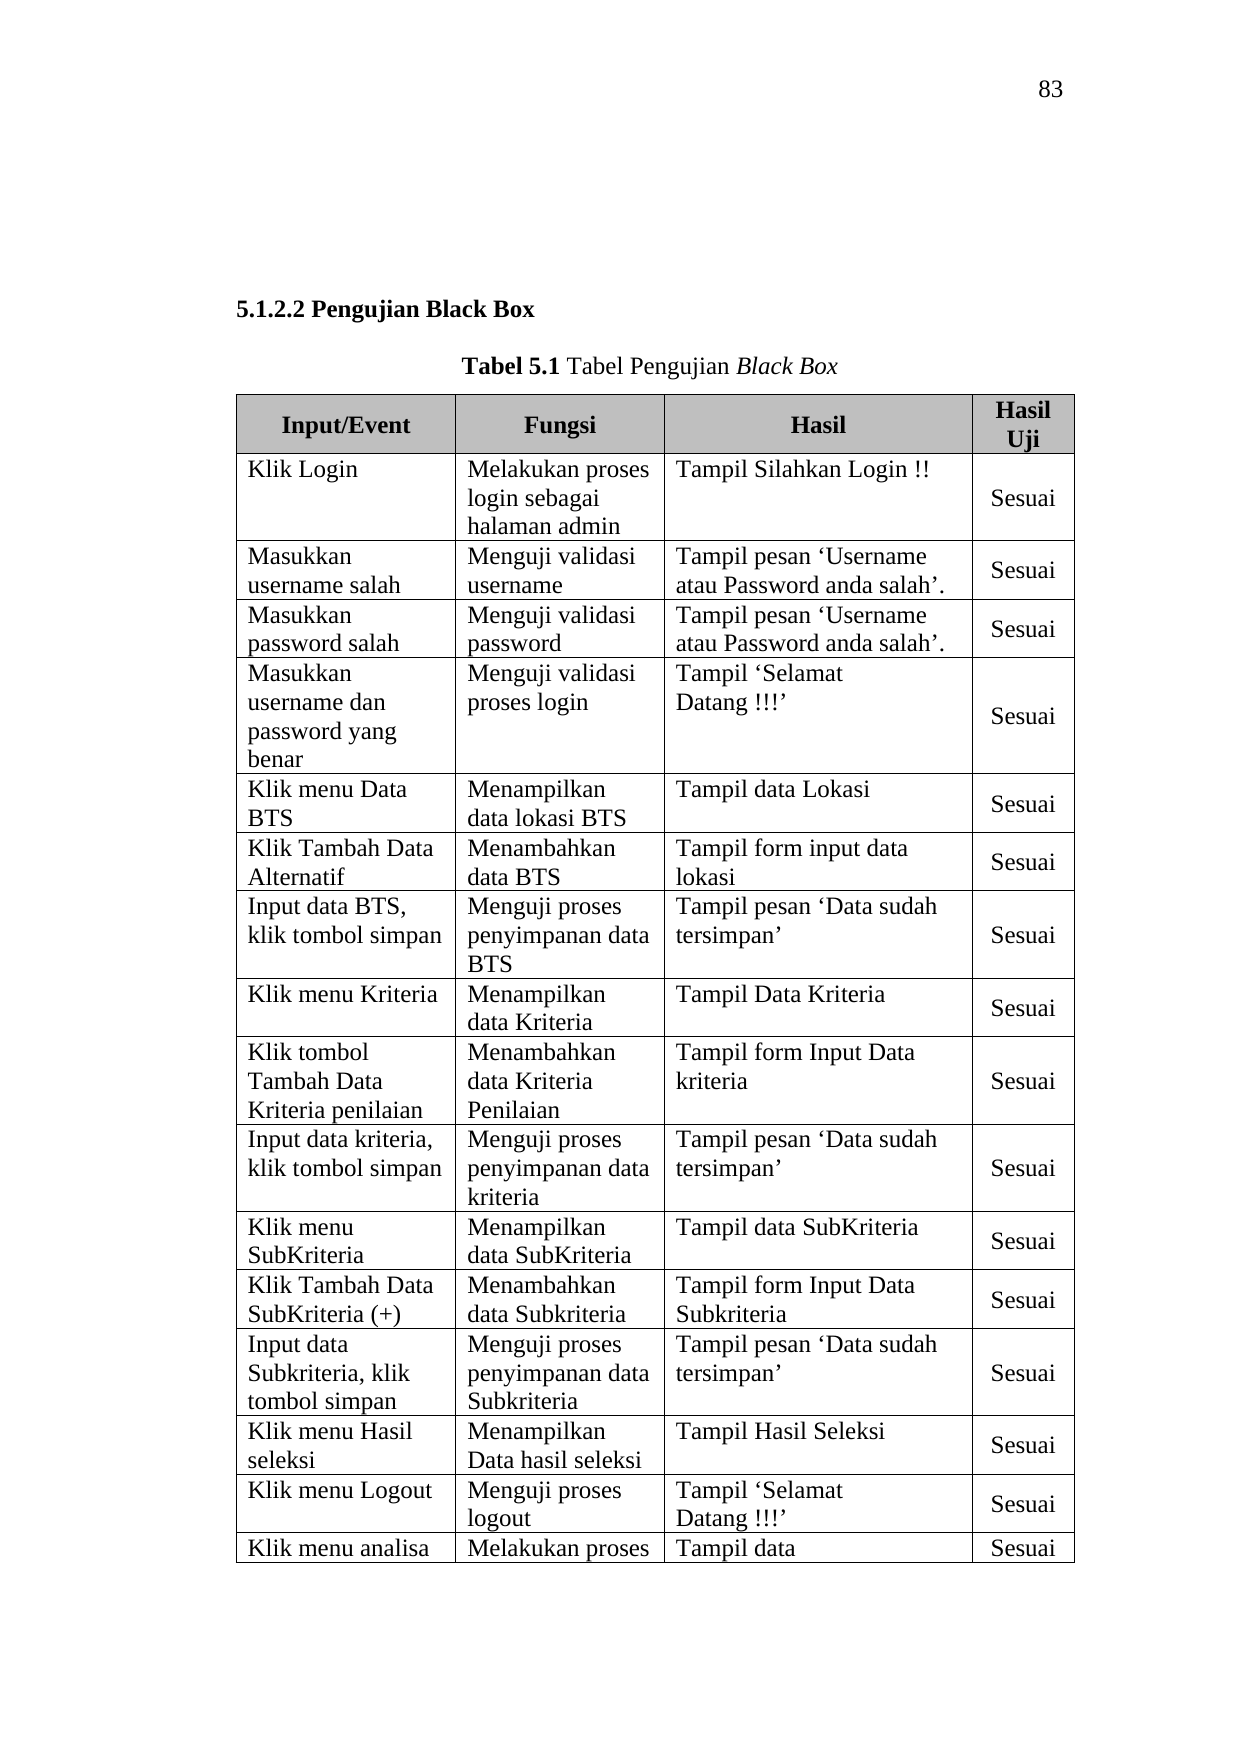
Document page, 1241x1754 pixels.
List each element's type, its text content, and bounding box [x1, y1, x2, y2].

table_cell Menambahkan data BTS [456, 833, 664, 890]
table_cell Sesuai [973, 1212, 1074, 1269]
table_cell Sesuai [973, 979, 1074, 1036]
table_cell Menguji validasi password [456, 600, 664, 657]
table_cell Tampil ‘Selamat Datang !!!’ [665, 1475, 972, 1532]
table_cell Menguji validasi proses login [456, 658, 664, 773]
table_cell Sesuai [973, 1037, 1074, 1123]
table_cell Tampil Hasil Seleksi [665, 1416, 972, 1474]
table_cell Menguji proses penyimpanan data Subkriteria [456, 1329, 664, 1415]
table_cell Menampilkan data SubKriteria [456, 1212, 664, 1269]
table_cell Menguji proses logout [456, 1475, 664, 1532]
table_cell Klik menu Data BTS [237, 774, 455, 832]
table_cell Input data kriteria, klik tombol simpan [237, 1125, 455, 1211]
table_cell Klik Login [237, 454, 455, 540]
table_cell Sesuai [973, 1416, 1074, 1474]
table_cell Klik Tambah Data SubKriteria (+) [237, 1270, 455, 1328]
table_cell Sesuai [973, 774, 1074, 832]
table_cell Menguji proses penyimpanan data kriteria [456, 1125, 664, 1211]
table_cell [237, 1533, 455, 1562]
table_cell Tampil data Lokasi [665, 774, 972, 832]
table_cell Sesuai [973, 891, 1074, 978]
table_cell Sesuai [973, 1125, 1074, 1211]
table_cell Tampil ‘Selamat Datang !!!’ [665, 658, 972, 773]
table_cell Sesuai [973, 1475, 1074, 1532]
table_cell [456, 1533, 664, 1562]
table_cell Sesuai [973, 454, 1074, 540]
text Tabel 5.1 Tabel Pengujian Black Box [236, 351, 1063, 380]
table_cell Sesuai [973, 1533, 1074, 1562]
table_cell Sesuai [973, 658, 1074, 773]
table_cell Masukkan username salah [237, 541, 455, 599]
table_cell Tampil pesan ‘Data sudah tersimpan’ [665, 1329, 972, 1415]
table_cell Tampil pesan ‘Username atau Password anda salah’. [665, 541, 972, 599]
table_cell Tampil pesan ‘Data sudah tersimpan’ [665, 891, 972, 978]
subtitle Pengujian Black Box [236, 294, 1063, 322]
table_cell Input data Subkriteria, klik tombol simpan [237, 1329, 455, 1415]
table_cell Klik menu Logout [237, 1475, 455, 1532]
table_cell Menambahkan data Subkriteria [456, 1270, 664, 1328]
table_cell Tampil data [665, 1533, 972, 1562]
table_cell Tampil pesan ‘Username atau Password anda salah’. [665, 600, 972, 657]
table_header Input/Event [237, 395, 455, 453]
table_cell Klik menu Hasil seleksi [237, 1416, 455, 1474]
table_cell Tampil form Input Data Subkriteria [665, 1270, 972, 1328]
table_cell Menguji proses penyimpanan data BTS [456, 891, 664, 978]
table_header Hasil [665, 395, 972, 453]
table_cell Masukkan password salah [237, 600, 455, 657]
table_cell Sesuai [973, 600, 1074, 657]
table_header Hasil Uji [973, 395, 1074, 453]
table_cell Tampil Silahkan Login !! [665, 454, 972, 540]
table_cell Tampil Data Kriteria [665, 979, 972, 1036]
table_cell Sesuai [973, 1329, 1074, 1415]
table_cell Menampilkan data Kriteria [456, 979, 664, 1036]
table_cell Sesuai [973, 833, 1074, 890]
table_cell Sesuai [973, 1270, 1074, 1328]
table_cell Tampil pesan ‘Data sudah tersimpan’ [665, 1125, 972, 1211]
table_header Fungsi [456, 395, 664, 453]
table_cell Masukkan username dan password yang benar [237, 658, 455, 773]
table_cell Tampil data SubKriteria [665, 1212, 972, 1269]
table_cell Sesuai [973, 541, 1074, 599]
table_cell Tampil form Input Data kriteria [665, 1037, 972, 1123]
table_cell Menguji validasi username [456, 541, 664, 599]
table_cell Menambahkan data Kriteria Penilaian [456, 1037, 664, 1123]
table_cell Input data BTS, klik tombol simpan [237, 891, 455, 978]
table_cell Menampilkan Data hasil seleksi [456, 1416, 664, 1474]
table_cell Klik menu SubKriteria [237, 1212, 455, 1269]
table_cell Klik menu Kriteria [237, 979, 455, 1036]
table_cell Klik Tambah Data Alternatif [237, 833, 455, 890]
table_cell Klik tombol Tambah Data Kriteria penilaian [237, 1037, 455, 1123]
table_cell Menampilkan data lokasi BTS [456, 774, 664, 832]
table_cell Melakukan proses login sebagai halaman admin [456, 454, 664, 540]
table_cell Tampil form input data lokasi [665, 833, 972, 890]
